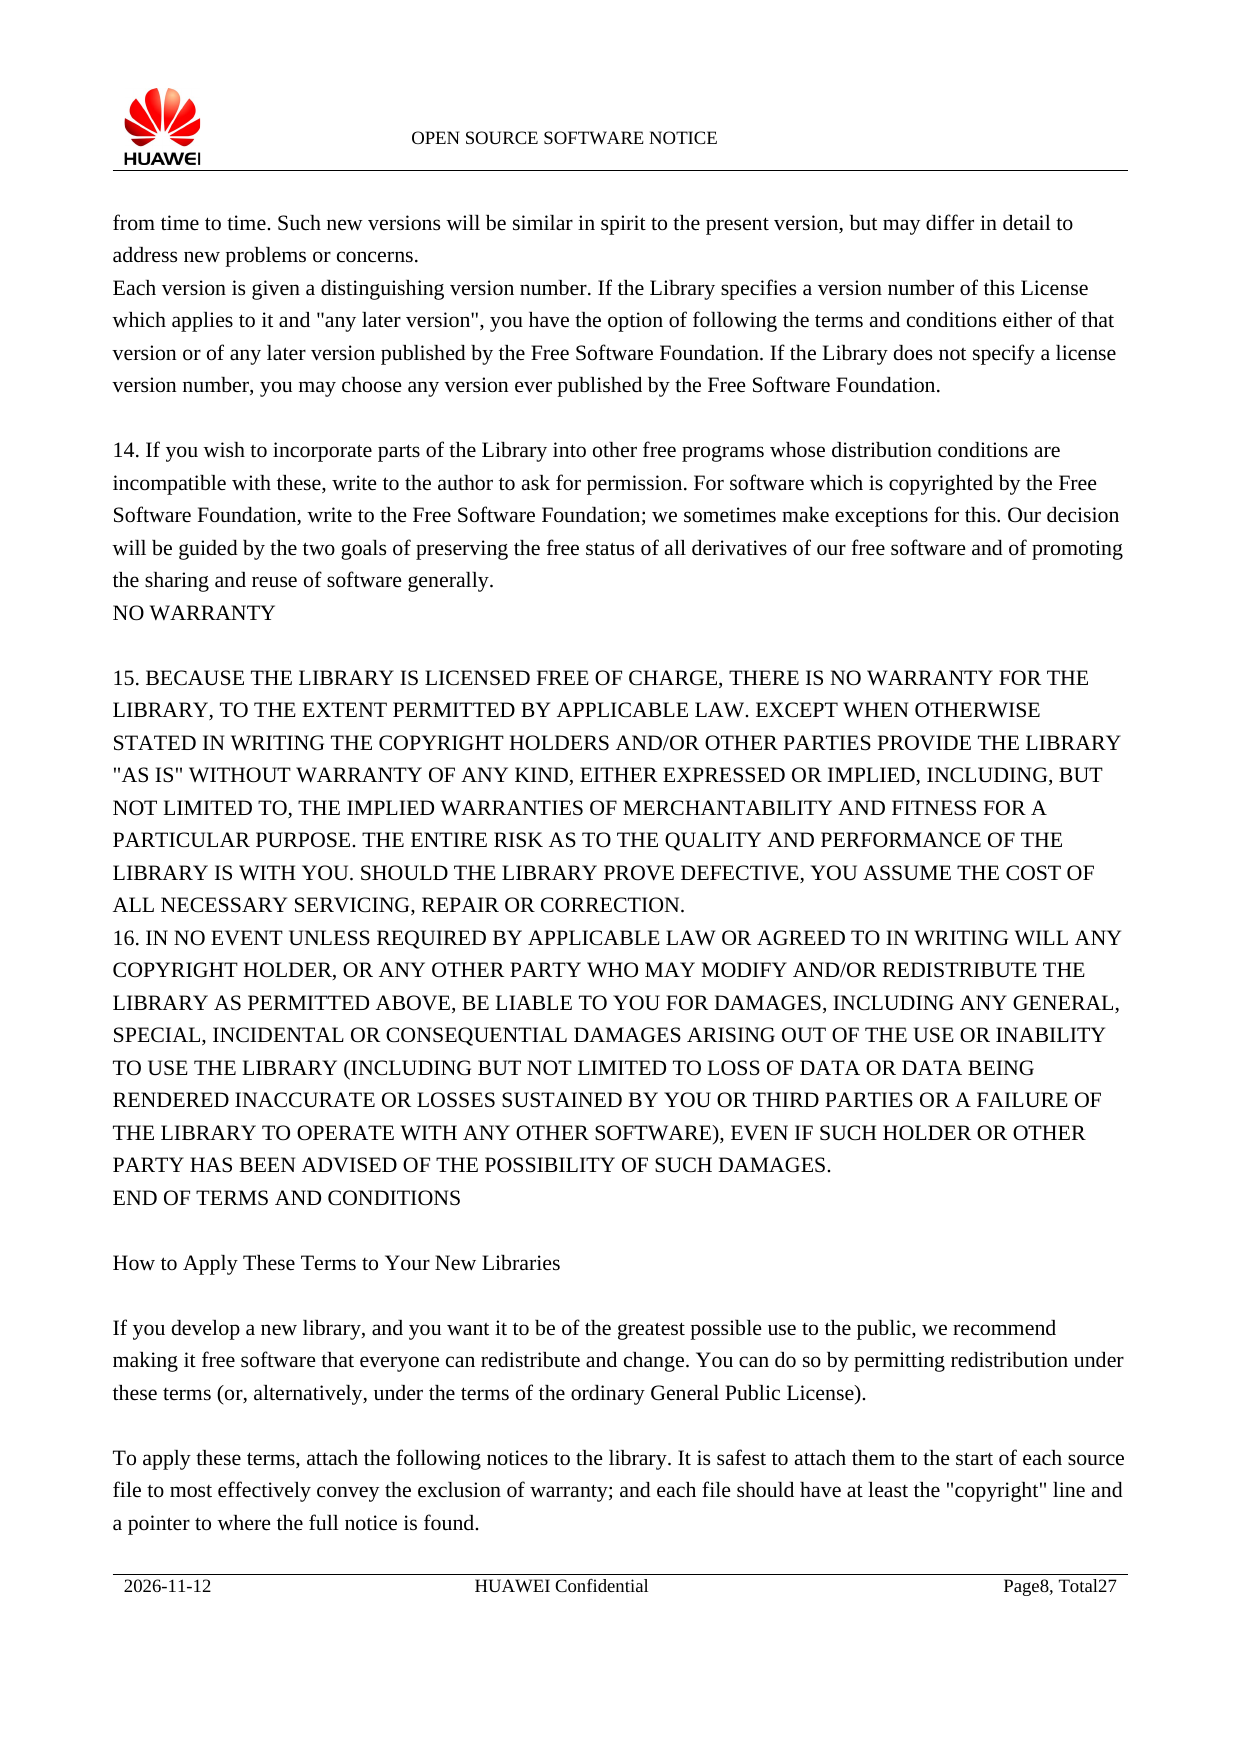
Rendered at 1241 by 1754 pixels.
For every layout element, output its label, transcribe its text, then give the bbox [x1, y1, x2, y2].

text Each version is given a distinguishing version number. If the Library specifies a version number of this License which applies to it and "any later version", you have the option of following the terms and conditions either of that version or of any later version published by the Free Software Foundation. If the Library does not specify a license version number, you may choose any version ever published by the Free Software Foundation. [112, 271, 1128, 401]
text 15. BECAUSE THE LIBRARY IS LICENSED FREE OF CHARGE, THERE IS NO WARRANTY FOR THE LIBRARY, TO THE EXTENT PERMITTED BY APPLICABLE LAW. EXCEPT WHEN OTHERWISE STATED IN WRITING THE COPYRIGHT HOLDERS AND/OR OTHER PARTIES PROVIDE THE LIBRARY "AS IS" WITHOUT WARRANTY OF ANY KIND, EITHER EXPRESSED OR IMPLIED, INCLUDING, BUT NOT LIMITED TO, THE IMPLIED WARRANTIES OF MERCHANTABILITY AND FITNESS FOR A PARTICULAR PURPOSE. THE ENTIRE RISK AS TO THE QUALITY AND PERFORMANCE OF THE LIBRARY IS WITH YOU. SHOULD THE LIBRARY PROVE DEFECTIVE, YOU ASSUME THE COST OF ALL NECESSARY SERVICING, REPAIR OR CORRECTION. [112, 661, 1128, 921]
text To apply these terms, attach the following notices to the library. It is safest to attach them to the start of each source file to most effectively convey the exclusion of warranty; and each file should have at least the "copyright" line and a pointer to where the full notice is found. [112, 1441, 1128, 1539]
text NO WARRANTY [112, 596, 1128, 629]
text 14. If you wish to incorporate parts of the Library into other free programs whose distribution conditions are incompatible with these, write to the author to ask for permission. For software which is copyrighted by the Free Software Foundation, write to the Free Software Foundation; we sometimes make exceptions for this. Our decision will be guided by the two goals of preserving the free status of all derivatives of our free software and of promoting the sharing and reuse of software generally. [112, 434, 1128, 596]
text 16. IN NO EVENT UNLESS REQUIRED BY APPLICABLE LAW OR AGREED TO IN WRITING WILL ANY COPYRIGHT HOLDER, OR ANY OTHER PARTY WHO MAY MODIFY AND/OR REDISTRIBUTE THE LIBRARY AS PERMITTED ABOVE, BE LIABLE TO YOU FOR DAMAGES, INCLUDING ANY GENERAL, SPECIAL, INCIDENTAL OR CONSEQUENTIAL DAMAGES ARISING OUT OF THE USE OR INABILITY TO USE THE LIBRARY (INCLUDING BUT NOT LIMITED TO LOSS OF DATA OR DATA BEING RENDERED INACCURATE OR LOSSES SUSTAINED BY YOU OR THIRD PARTIES OR A FAILURE OF THE LIBRARY TO OPERATE WITH ANY OTHER SOFTWARE), EVEN IF SUCH HOLDER OR OTHER PARTY HAS BEEN ADVISED OF THE POSSIBILITY OF SUCH DAMAGES. [112, 921, 1128, 1181]
text How to Apply These Terms to Your New Libraries [112, 1246, 1128, 1279]
text END OF TERMS AND CONDITIONS [112, 1181, 1128, 1214]
picture [124, 88, 201, 165]
text If you develop a new library, and you want it to be of the greatest possible use to the public, we recommend making it free software that everyone can redistribute and change. You can do so by permitting redistribution under these terms (or, alternatively, under the terms of the ordinary General Public License). [112, 1311, 1128, 1409]
